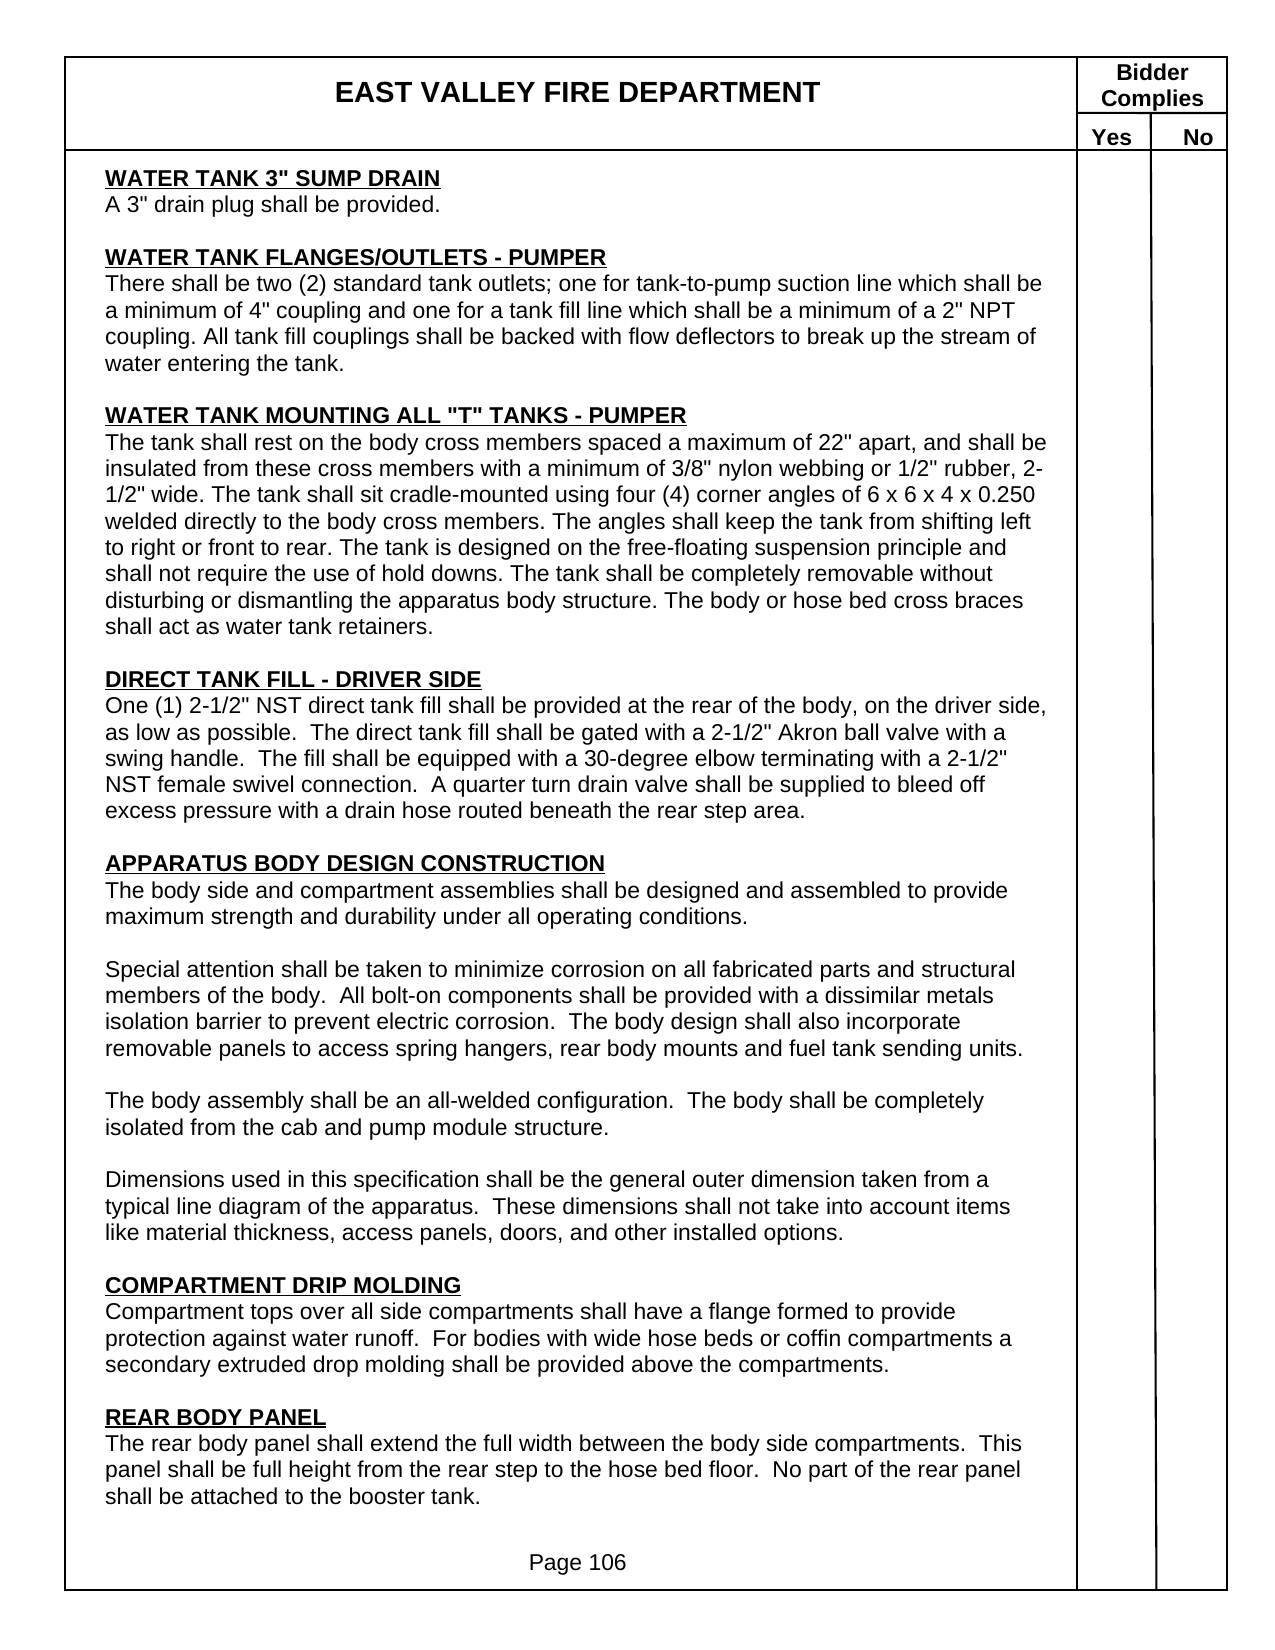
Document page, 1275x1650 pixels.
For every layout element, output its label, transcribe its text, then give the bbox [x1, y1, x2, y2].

subtitle DIRECT TANK FILL - DRIVER SIDE [105, 666, 1050, 692]
text A 3" drain plug shall be provided. [105, 191, 1050, 218]
subtitle APPARATUS BODY DESIGN CONSTRUCTION [105, 850, 1050, 877]
text The body assembly shall be an all-welded configuration. The body shall be completely isolated from the cab and pump module structure. [105, 1087, 1050, 1140]
text The tank shall rest on the body cross members spaced a maximum of 22" apart, and shall be insulated from these cross members with a minimum of 3/8" nylon webbing or 1/2" rubber, 2-1/2" wide. The tank shall sit cradle-mounted using four (4) corner angles of 6 x 6 x 4 x 0.250 welded directly to the body cross members. The angles shall keep the tank from shifting left to right or front to rear. The tank is designed on the free-floating suspension principle and shall not require the use of hold downs. The tank shall be completely removable without disturbing or dismantling the apparatus body structure. The body or hose bed cross braces shall act as water tank retainers. [105, 428, 1050, 639]
subtitle COMPARTMENT DRIP MOLDING [105, 1272, 1050, 1298]
text Compartment tops over all side compartments shall have a flange formed to provide protection against water runoff. For bodies with wide hose beds or coffin compartments a secondary extruded drop molding shall be provided above the compartments. [105, 1298, 1050, 1377]
subtitle WATER TANK MOUNTING ALL "T" TANKS - PUMPER [105, 402, 1050, 428]
text The rear body panel shall extend the full width between the body side compartments. This panel shall be full height from the rear step to the hose bed floor. No part of the rear panel shall be attached to the booster tank. [105, 1430, 1050, 1509]
subtitle WATER TANK 3" SUMP DRAIN [105, 165, 1050, 191]
subtitle WATER TANK FLANGES/OUTLETS - PUMPER [105, 244, 1050, 270]
text The body side and compartment assemblies shall be designed and assembled to provide maximum strength and durability under all operating conditions. [105, 877, 1050, 929]
text One (1) 2-1/2" NST direct tank fill shall be provided at the rear of the body, on the driver side, as low as possible. The direct tank fill shall be gated with a 2-1/2" Akron ball valve with a swing handle. The fill shall be equipped with a 30-degree elbow terminating with a 2-1/2" NST female swivel connection. A quarter turn drain valve shall be supplied to bleed off excess pressure with a drain hose routed beneath the rear step area. [105, 692, 1050, 824]
text Dimensions used in this specification shall be the general outer dimension taken from a typical line diagram of the apparatus. These dimensions shall not take into account items like material thickness, access panels, doors, and other installed options. [105, 1166, 1050, 1246]
text There shall be two (2) standard tank outlets; one for tank-to-pump suction line which shall be a minimum of 4" coupling and one for a tank fill line which shall be a minimum of a 2" NPT coupling. All tank fill couplings shall be backed with flow deflectors to break up the stream of water entering the tank. [105, 270, 1050, 376]
subtitle REAR BODY PANEL [105, 1404, 1050, 1430]
text Special attention shall be taken to minimize corrosion on all fabricated parts and structural members of the body. All bolt-on components shall be provided with a dissimilar metals isolation barrier to prevent electric corrosion. The body design shall also incorporate removable panels to access spring hangers, rear body mounts and fuel tank sending units. [105, 956, 1050, 1061]
